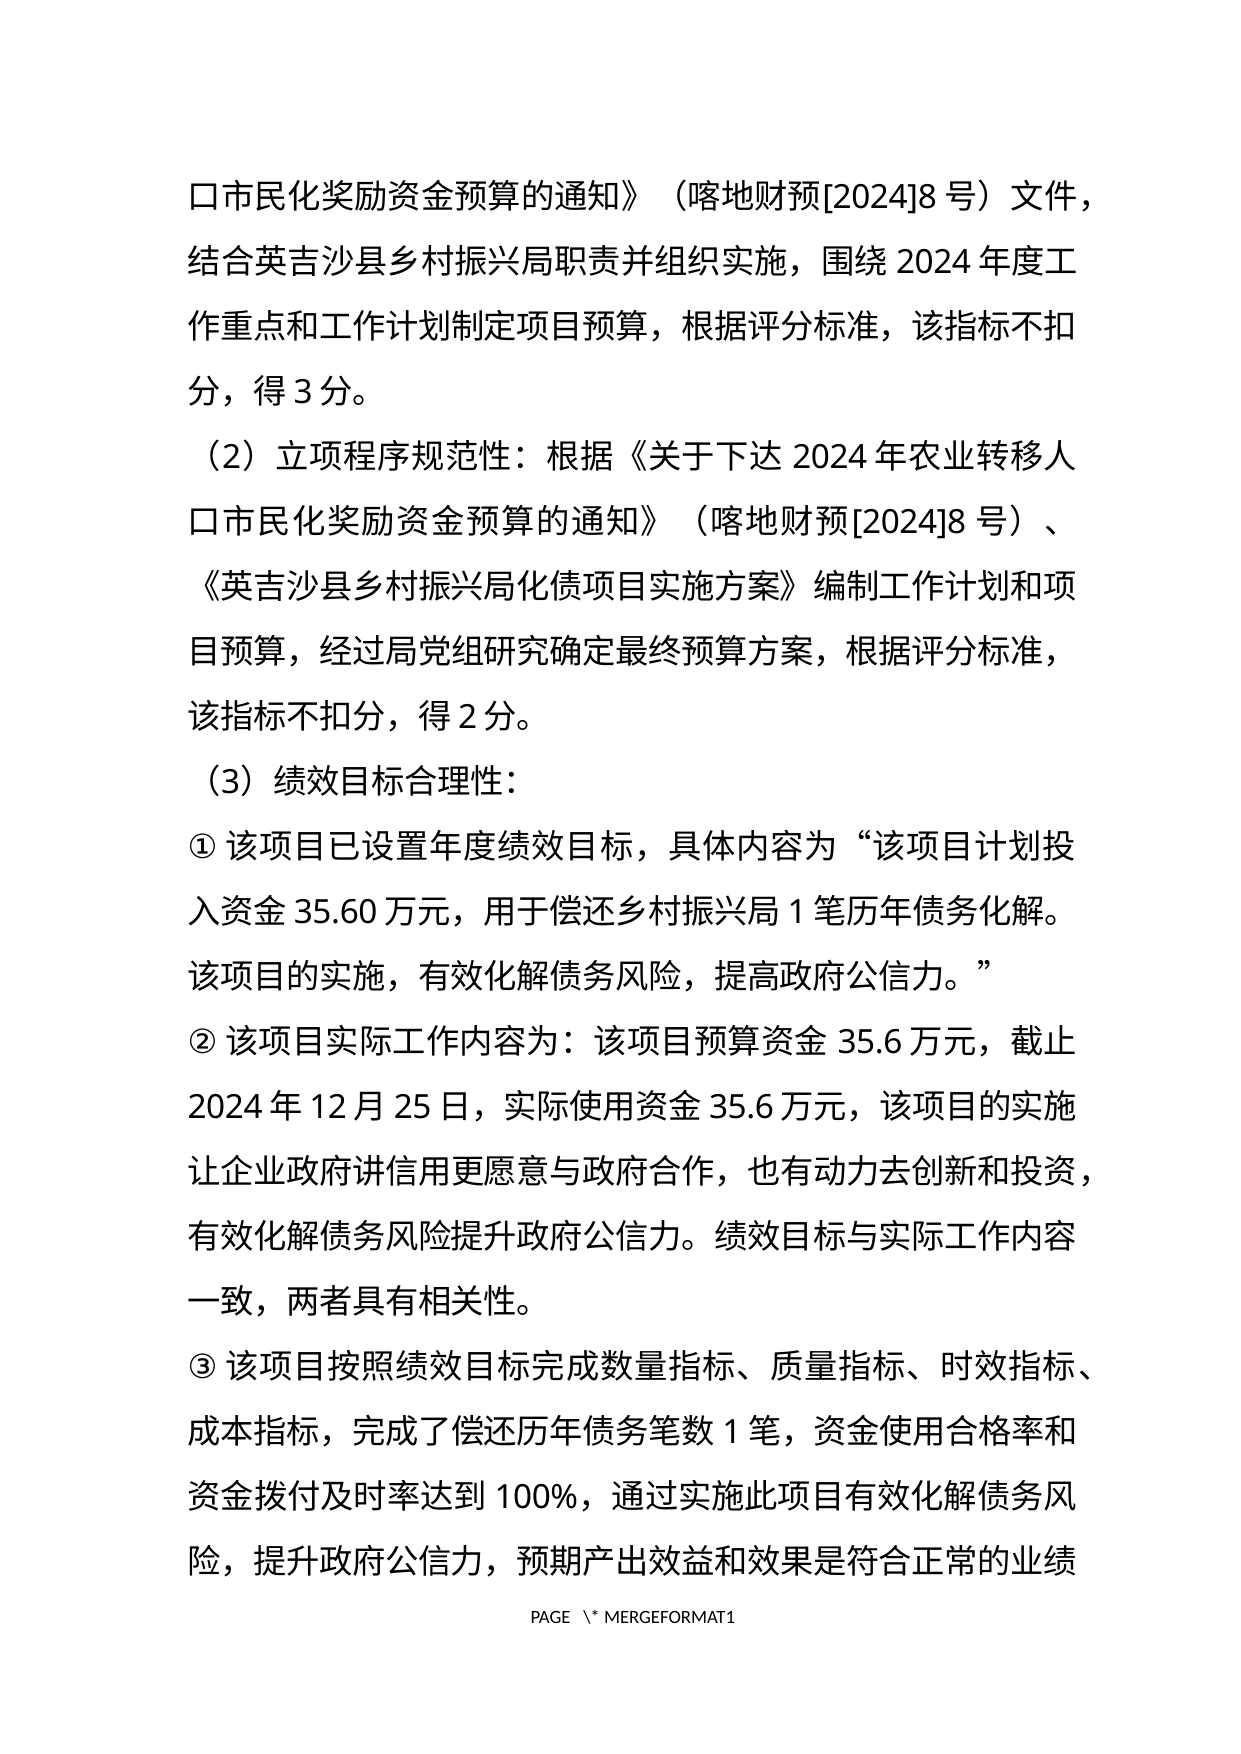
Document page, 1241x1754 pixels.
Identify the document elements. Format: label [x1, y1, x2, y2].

text [187, 162, 1078, 1592]
